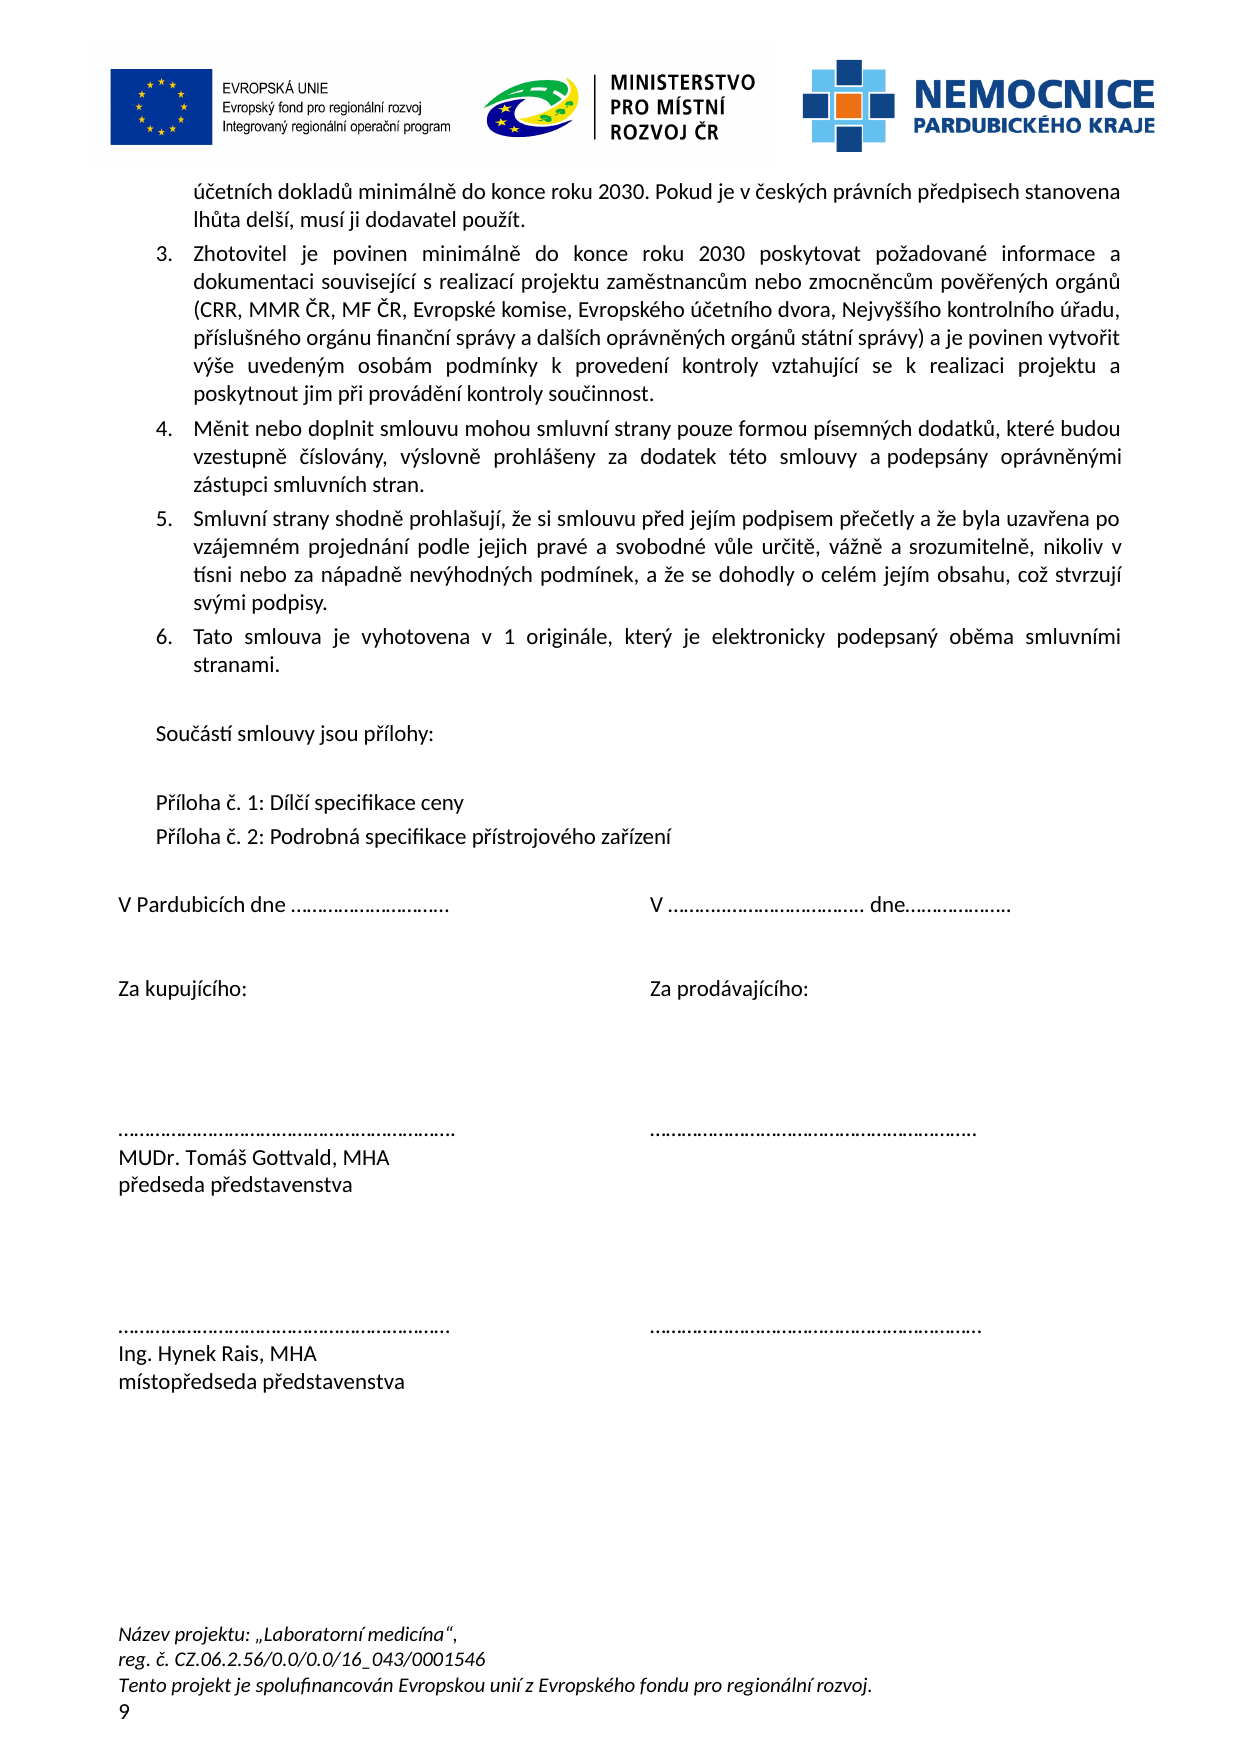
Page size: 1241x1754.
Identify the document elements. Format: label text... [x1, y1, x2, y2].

text Za kupujícího: Za prodávajícího: [118, 974, 1122, 1002]
text V Pardubicích dne ………………………… V ………..…………………….. dne……………….. [118, 890, 1122, 918]
list Tato smlouva je vyhotovena v 1 originále, který je elektronicky podepsaný oběma smluvními stranami. [156, 622, 1122, 678]
text Příloha č. 1: Dílčí specifikace ceny [156, 788, 1122, 816]
text ……………………………………………………… ……………………………………………………… [118, 1311, 1122, 1339]
list Smluvní strany shodně prohlašují, že si smlouvu před jejím podpisem přečetly a že byla uzavřena po vzájemném projednání podle jejich pravé a svobodné vůle určitě, vážně a srozumitelně, nikoliv v tísni nebo za nápadně nevýhodných podmínek, a že se dohodly o celém jejím obsahu, což stvrzují svými podpisy. [156, 504, 1122, 616]
text Příloha č. 2: Podrobná specifikace přístrojového zařízení [156, 822, 1122, 850]
text předseda představenstva [118, 1171, 1122, 1199]
list Zhotovitel je povinen minimálně do konce roku 2030 poskytovat požadované informace a dokumentaci související s realizací projektu zaměstnancům nebo zmocněncům pověřených orgánů (CRR, MMR ČR, MF ČR, Evropské komise, Evropského účetního dvora, Nejvyššího kontrolního úřadu, příslušného orgánu finanční správy a dalších oprávněných orgánů státní správy) a je povinen vytvořit výše uvedeným osobám podmínky k provedení kontroly vztahující se k realizaci projektu a poskytnout jim při provádění kontroly součinnost. [156, 239, 1122, 408]
text Součástí smlouvy jsou přílohy: [156, 719, 1122, 747]
text MUDr. Tomáš Gottvald, MHA [118, 1143, 1122, 1171]
picture [88, 43, 777, 170]
text ………………………………………………………. …………………………………………………….. [118, 1114, 1122, 1143]
list Měnit nebo doplnit smlouvu mohou smluvní strany pouze formou písemných dodatků, které budou vzestupně číslovány, výslovně prohlášeny za dodatek této smlouvy a podepsány oprávněnými zástupci smluvních stran. [156, 414, 1122, 498]
text Ing. Hynek Rais, MHA [118, 1339, 1122, 1367]
text místopředseda představenstva [118, 1367, 1122, 1395]
picture [801, 58, 1155, 153]
